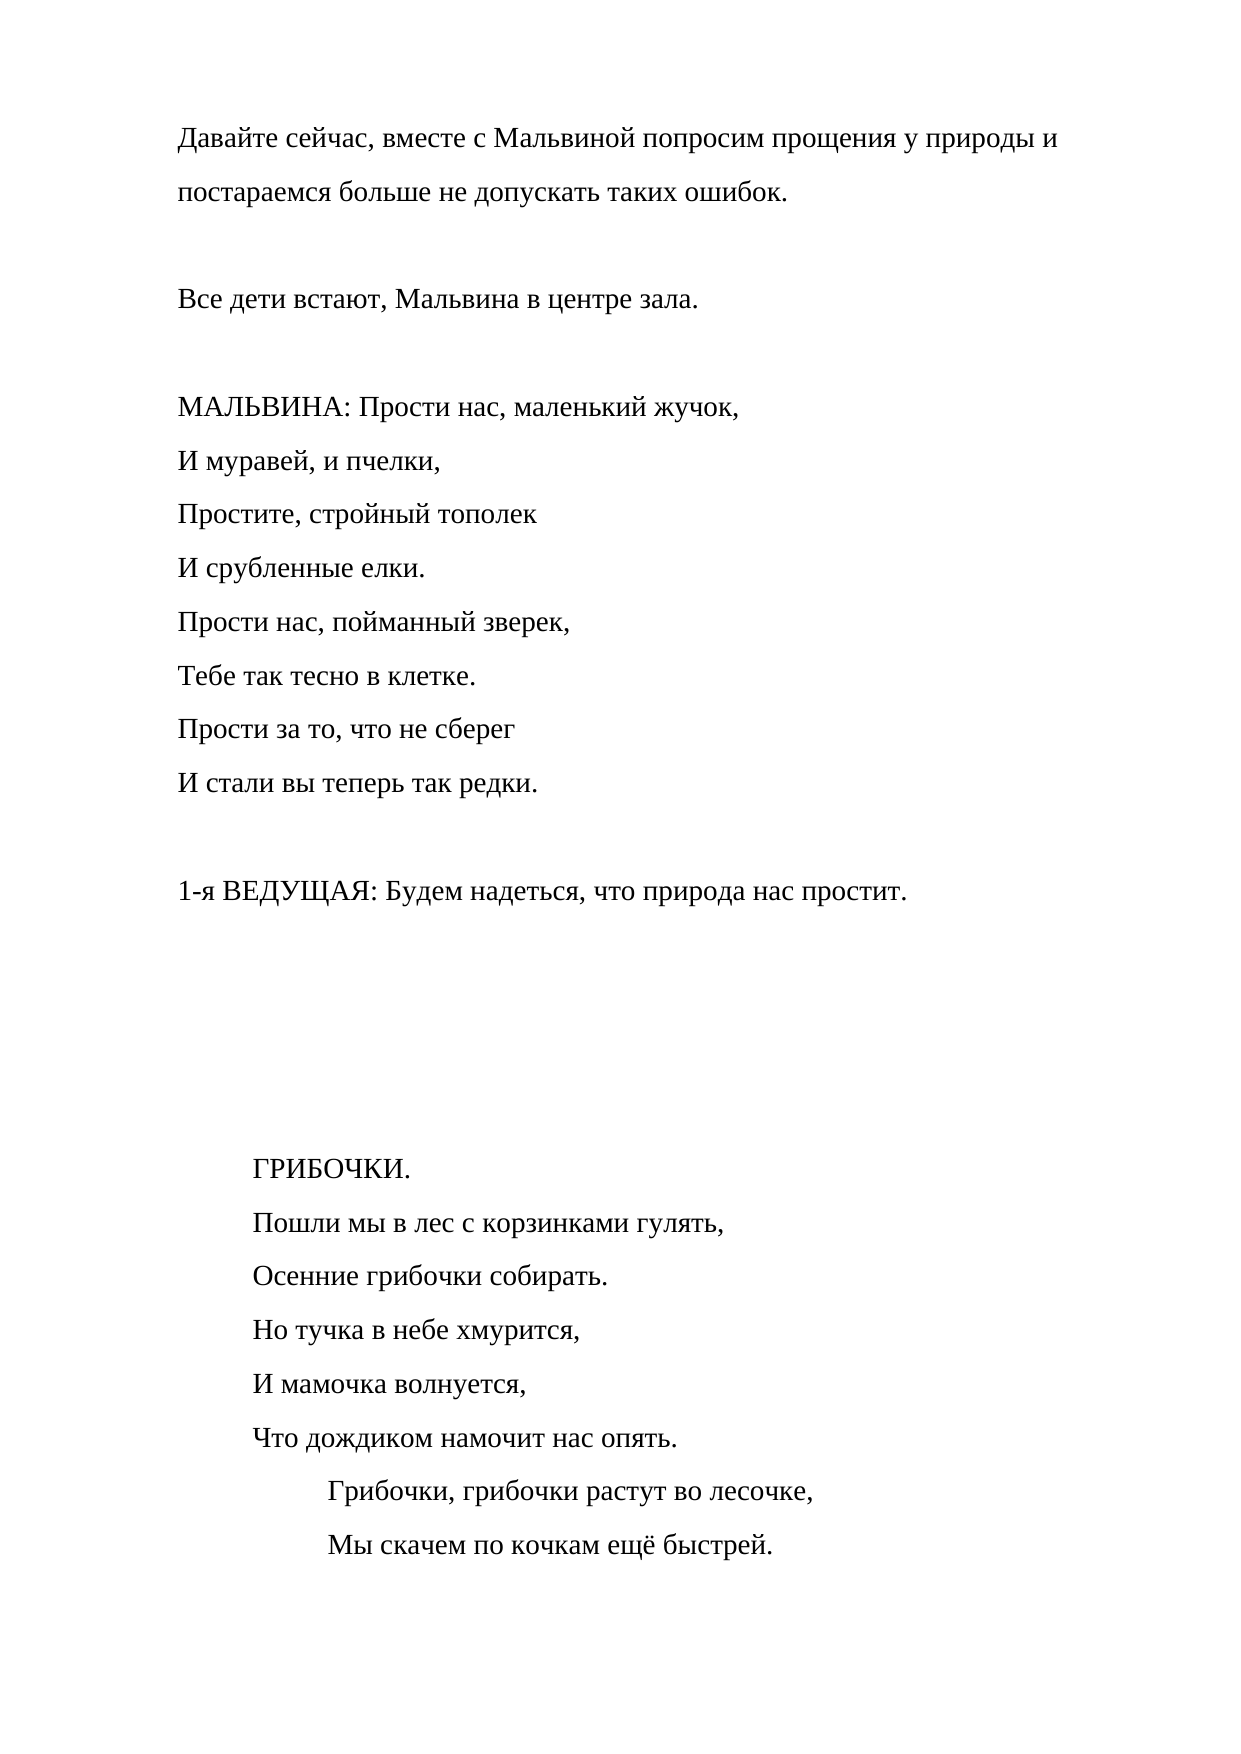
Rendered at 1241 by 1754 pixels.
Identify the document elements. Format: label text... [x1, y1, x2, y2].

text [177, 118, 1152, 1217]
text ГРИБОЧКИ. Пошли мы в лес с корзинками гулять, Осенние грибочки собирать. Но тучка в небе хмурится, И мамочка волнуется, Что дождиком намочит нас опять. [252, 1256, 1152, 1561]
